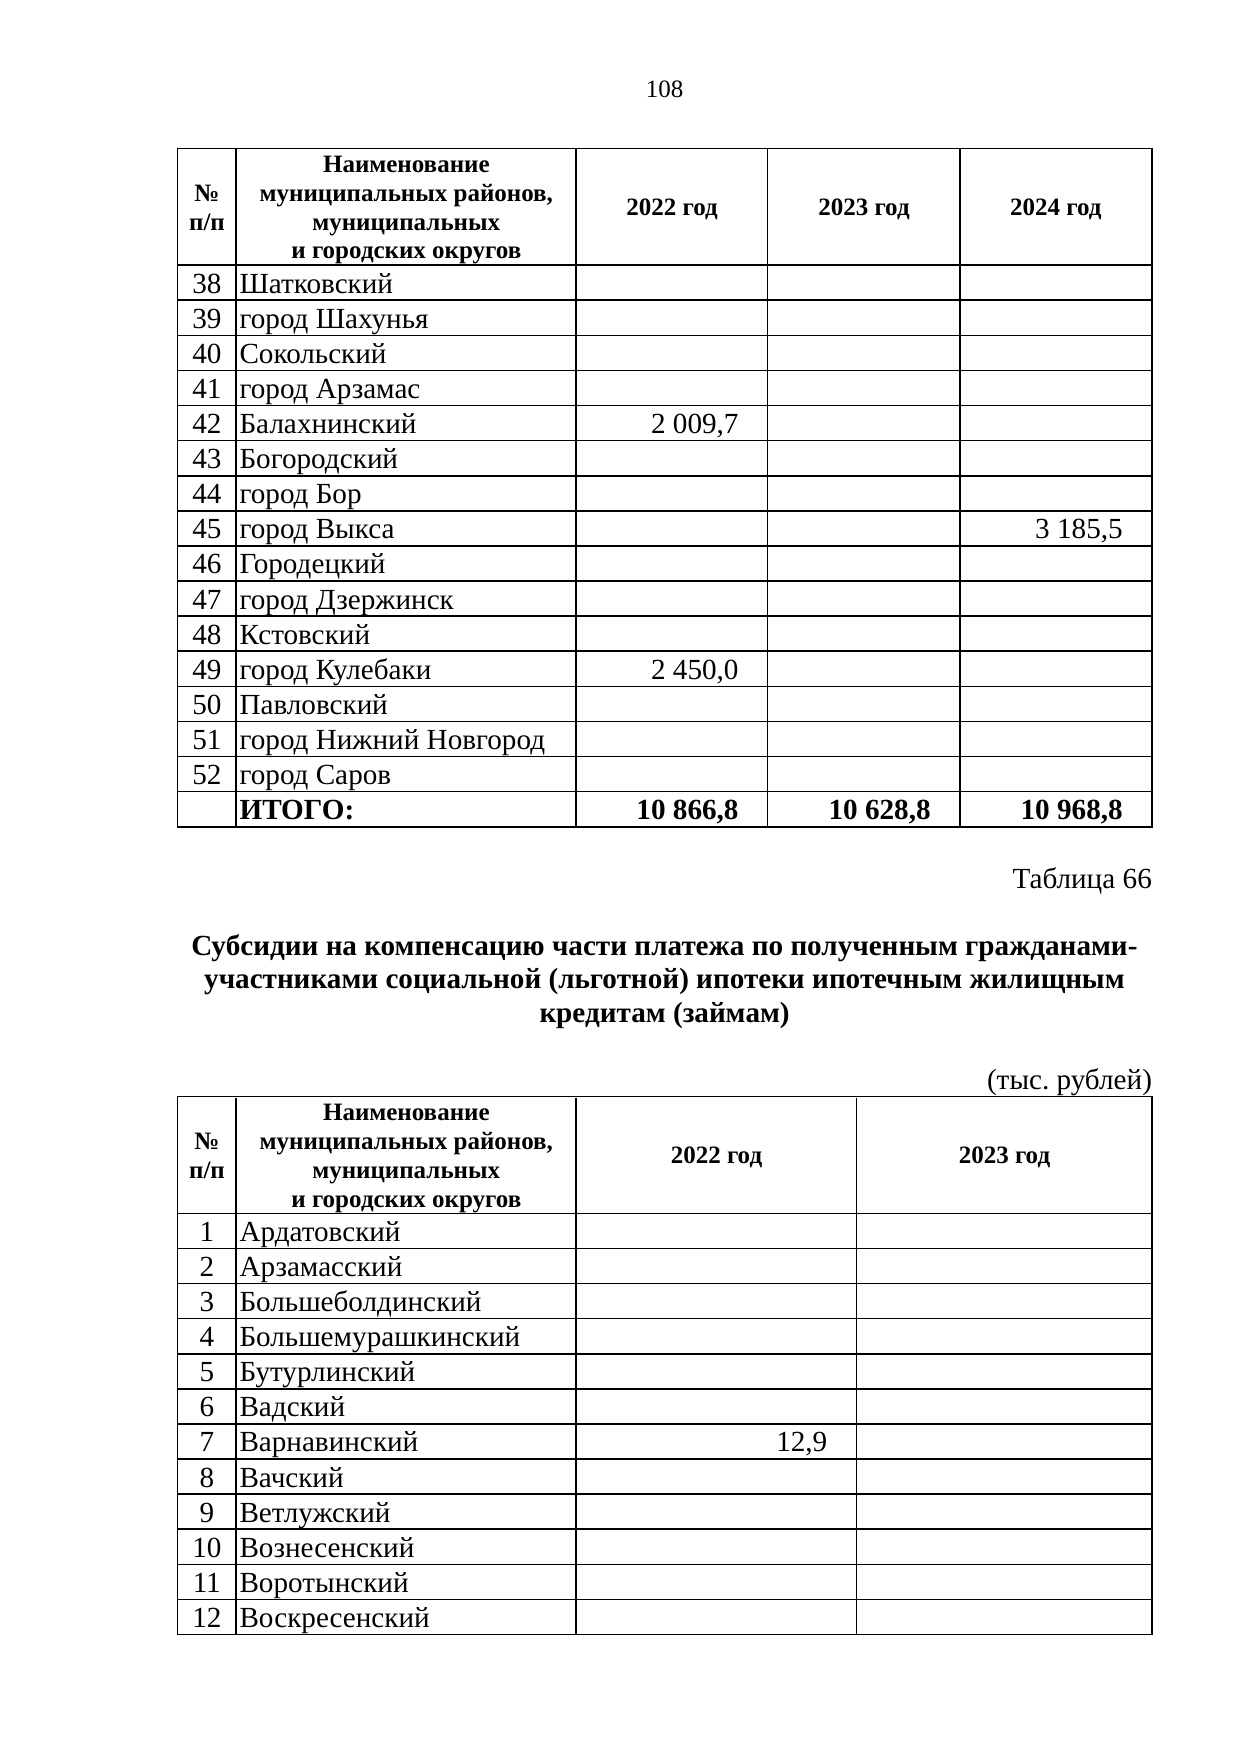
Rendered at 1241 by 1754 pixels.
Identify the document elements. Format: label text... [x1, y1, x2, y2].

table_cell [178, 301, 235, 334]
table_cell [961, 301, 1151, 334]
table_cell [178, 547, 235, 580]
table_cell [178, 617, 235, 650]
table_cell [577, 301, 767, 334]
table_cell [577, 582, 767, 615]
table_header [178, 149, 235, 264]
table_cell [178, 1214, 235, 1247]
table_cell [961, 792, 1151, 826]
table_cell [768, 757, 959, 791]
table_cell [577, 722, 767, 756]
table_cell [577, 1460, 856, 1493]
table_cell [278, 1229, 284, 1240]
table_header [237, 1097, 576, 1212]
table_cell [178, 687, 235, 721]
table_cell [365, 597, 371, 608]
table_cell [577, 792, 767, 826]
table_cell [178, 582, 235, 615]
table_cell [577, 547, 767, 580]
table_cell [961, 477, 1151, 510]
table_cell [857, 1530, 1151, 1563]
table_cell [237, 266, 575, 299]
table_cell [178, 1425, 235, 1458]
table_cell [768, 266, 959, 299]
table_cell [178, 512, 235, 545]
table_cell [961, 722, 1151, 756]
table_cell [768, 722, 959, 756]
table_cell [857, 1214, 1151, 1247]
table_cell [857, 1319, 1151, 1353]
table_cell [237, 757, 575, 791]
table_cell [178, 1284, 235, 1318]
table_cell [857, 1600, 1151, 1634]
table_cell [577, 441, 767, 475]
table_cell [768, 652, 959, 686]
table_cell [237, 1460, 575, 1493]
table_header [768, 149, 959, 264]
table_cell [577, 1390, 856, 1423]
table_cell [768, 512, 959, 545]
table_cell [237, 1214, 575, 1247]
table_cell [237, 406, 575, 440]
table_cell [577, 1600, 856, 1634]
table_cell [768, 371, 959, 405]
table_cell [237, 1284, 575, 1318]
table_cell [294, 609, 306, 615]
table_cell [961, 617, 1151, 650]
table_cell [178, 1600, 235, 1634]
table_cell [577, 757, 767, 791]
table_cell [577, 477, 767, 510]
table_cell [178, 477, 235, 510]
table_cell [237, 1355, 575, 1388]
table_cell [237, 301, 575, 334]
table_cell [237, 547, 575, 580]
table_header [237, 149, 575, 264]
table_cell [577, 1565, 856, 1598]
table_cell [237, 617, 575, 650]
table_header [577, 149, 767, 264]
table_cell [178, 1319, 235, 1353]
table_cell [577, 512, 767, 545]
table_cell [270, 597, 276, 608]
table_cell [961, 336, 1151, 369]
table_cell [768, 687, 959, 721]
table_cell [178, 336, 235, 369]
text (тыс. рублей) [177, 1062, 1152, 1096]
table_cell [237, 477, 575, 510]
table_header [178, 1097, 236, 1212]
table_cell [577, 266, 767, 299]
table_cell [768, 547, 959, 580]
text Таблица 66 [177, 861, 1152, 894]
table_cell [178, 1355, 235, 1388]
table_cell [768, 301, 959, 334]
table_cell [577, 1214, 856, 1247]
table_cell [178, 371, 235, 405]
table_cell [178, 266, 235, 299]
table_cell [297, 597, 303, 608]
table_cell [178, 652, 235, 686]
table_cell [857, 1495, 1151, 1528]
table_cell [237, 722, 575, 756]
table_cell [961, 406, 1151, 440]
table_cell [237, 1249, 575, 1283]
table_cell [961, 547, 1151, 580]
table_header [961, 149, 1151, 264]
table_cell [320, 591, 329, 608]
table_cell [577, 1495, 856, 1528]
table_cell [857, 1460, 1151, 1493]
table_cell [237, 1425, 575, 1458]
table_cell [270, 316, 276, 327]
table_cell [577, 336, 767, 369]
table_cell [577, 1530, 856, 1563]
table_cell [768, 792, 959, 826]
text Субсидии на компенсацию части платежа по полученным гражданами-участниками социальной (льготной) ипотеки ипотечным жилищным кредитам (займам) [177, 928, 1152, 1029]
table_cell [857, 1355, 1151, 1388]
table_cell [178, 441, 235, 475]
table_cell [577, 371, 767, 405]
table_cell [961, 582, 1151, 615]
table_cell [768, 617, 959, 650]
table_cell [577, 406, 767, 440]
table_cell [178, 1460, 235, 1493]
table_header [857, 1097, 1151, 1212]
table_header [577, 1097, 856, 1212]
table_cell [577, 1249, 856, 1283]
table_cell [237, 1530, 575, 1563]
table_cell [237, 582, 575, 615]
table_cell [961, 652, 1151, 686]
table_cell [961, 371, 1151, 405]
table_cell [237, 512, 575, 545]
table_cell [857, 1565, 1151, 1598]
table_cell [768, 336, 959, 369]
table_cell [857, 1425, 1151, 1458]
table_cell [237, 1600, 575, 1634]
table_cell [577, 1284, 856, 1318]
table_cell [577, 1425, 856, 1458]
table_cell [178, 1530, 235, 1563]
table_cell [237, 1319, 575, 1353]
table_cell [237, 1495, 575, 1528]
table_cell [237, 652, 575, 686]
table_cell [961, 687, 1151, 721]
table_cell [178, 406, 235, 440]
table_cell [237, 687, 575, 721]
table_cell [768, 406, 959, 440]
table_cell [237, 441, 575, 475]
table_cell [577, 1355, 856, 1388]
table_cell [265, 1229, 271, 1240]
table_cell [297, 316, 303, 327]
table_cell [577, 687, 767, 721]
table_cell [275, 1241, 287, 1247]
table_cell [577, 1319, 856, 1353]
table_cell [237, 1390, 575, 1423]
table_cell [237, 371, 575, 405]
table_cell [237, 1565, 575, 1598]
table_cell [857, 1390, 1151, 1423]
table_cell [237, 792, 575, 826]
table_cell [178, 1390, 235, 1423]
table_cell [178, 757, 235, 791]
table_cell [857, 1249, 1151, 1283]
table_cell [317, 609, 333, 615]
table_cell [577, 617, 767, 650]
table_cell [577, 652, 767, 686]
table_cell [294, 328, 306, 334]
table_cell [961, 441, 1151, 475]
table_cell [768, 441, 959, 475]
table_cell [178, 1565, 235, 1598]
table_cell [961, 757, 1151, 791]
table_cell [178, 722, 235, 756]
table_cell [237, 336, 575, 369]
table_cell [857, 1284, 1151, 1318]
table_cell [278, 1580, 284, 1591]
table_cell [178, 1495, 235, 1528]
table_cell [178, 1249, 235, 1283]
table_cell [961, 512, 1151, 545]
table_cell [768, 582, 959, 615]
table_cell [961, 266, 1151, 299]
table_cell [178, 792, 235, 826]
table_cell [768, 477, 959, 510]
